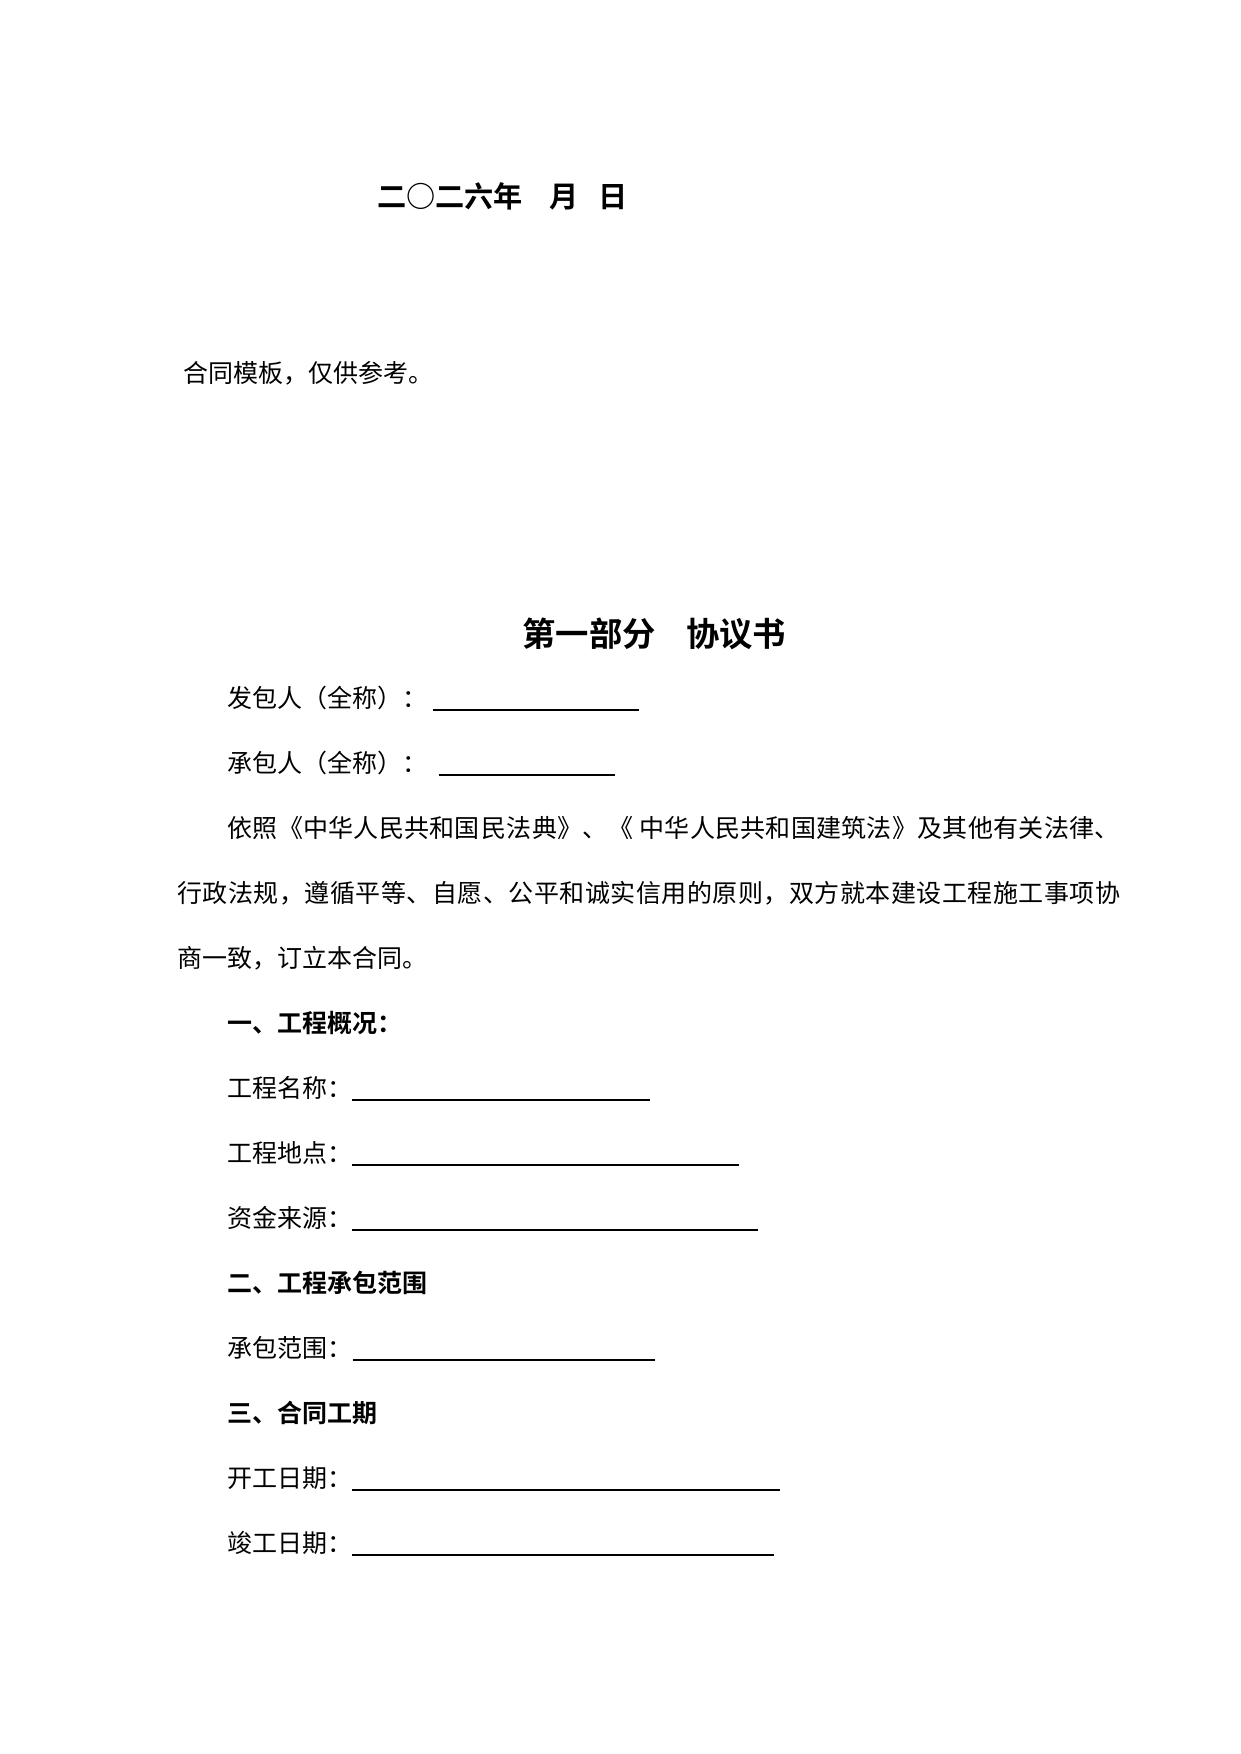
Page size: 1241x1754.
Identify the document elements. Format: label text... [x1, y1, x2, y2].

text 承包人（全称）： [177, 729, 1122, 794]
text 资金来源： [177, 1184, 1122, 1249]
text 竣工日期： [177, 1509, 1122, 1574]
text 工程地点： [177, 1119, 1122, 1184]
text 承包范围： [177, 1314, 1122, 1379]
text 二、工程承包范围 [177, 1249, 1122, 1314]
text 合同模板，仅供参考。 [177, 339, 1122, 404]
text 二○二六年 月 日 [177, 162, 1122, 227]
text 发包人（全称）： [177, 664, 1122, 729]
text 一、工程概况： [177, 989, 1122, 1054]
text 第一部分 协议书 [177, 599, 1122, 664]
text 工程名称： [177, 1054, 1122, 1119]
text 依照《中华人民共和国民法典》、《 中华人民共和国建筑法》及其他有关法律、行政法规，遵循平等、自愿、公平和诚实信用的原则，双方就本建设工程施工事项协商一致，订立本合同。 [177, 794, 1122, 989]
text 三、合同工期 [177, 1379, 1122, 1444]
text 开工日期： [177, 1444, 1122, 1509]
